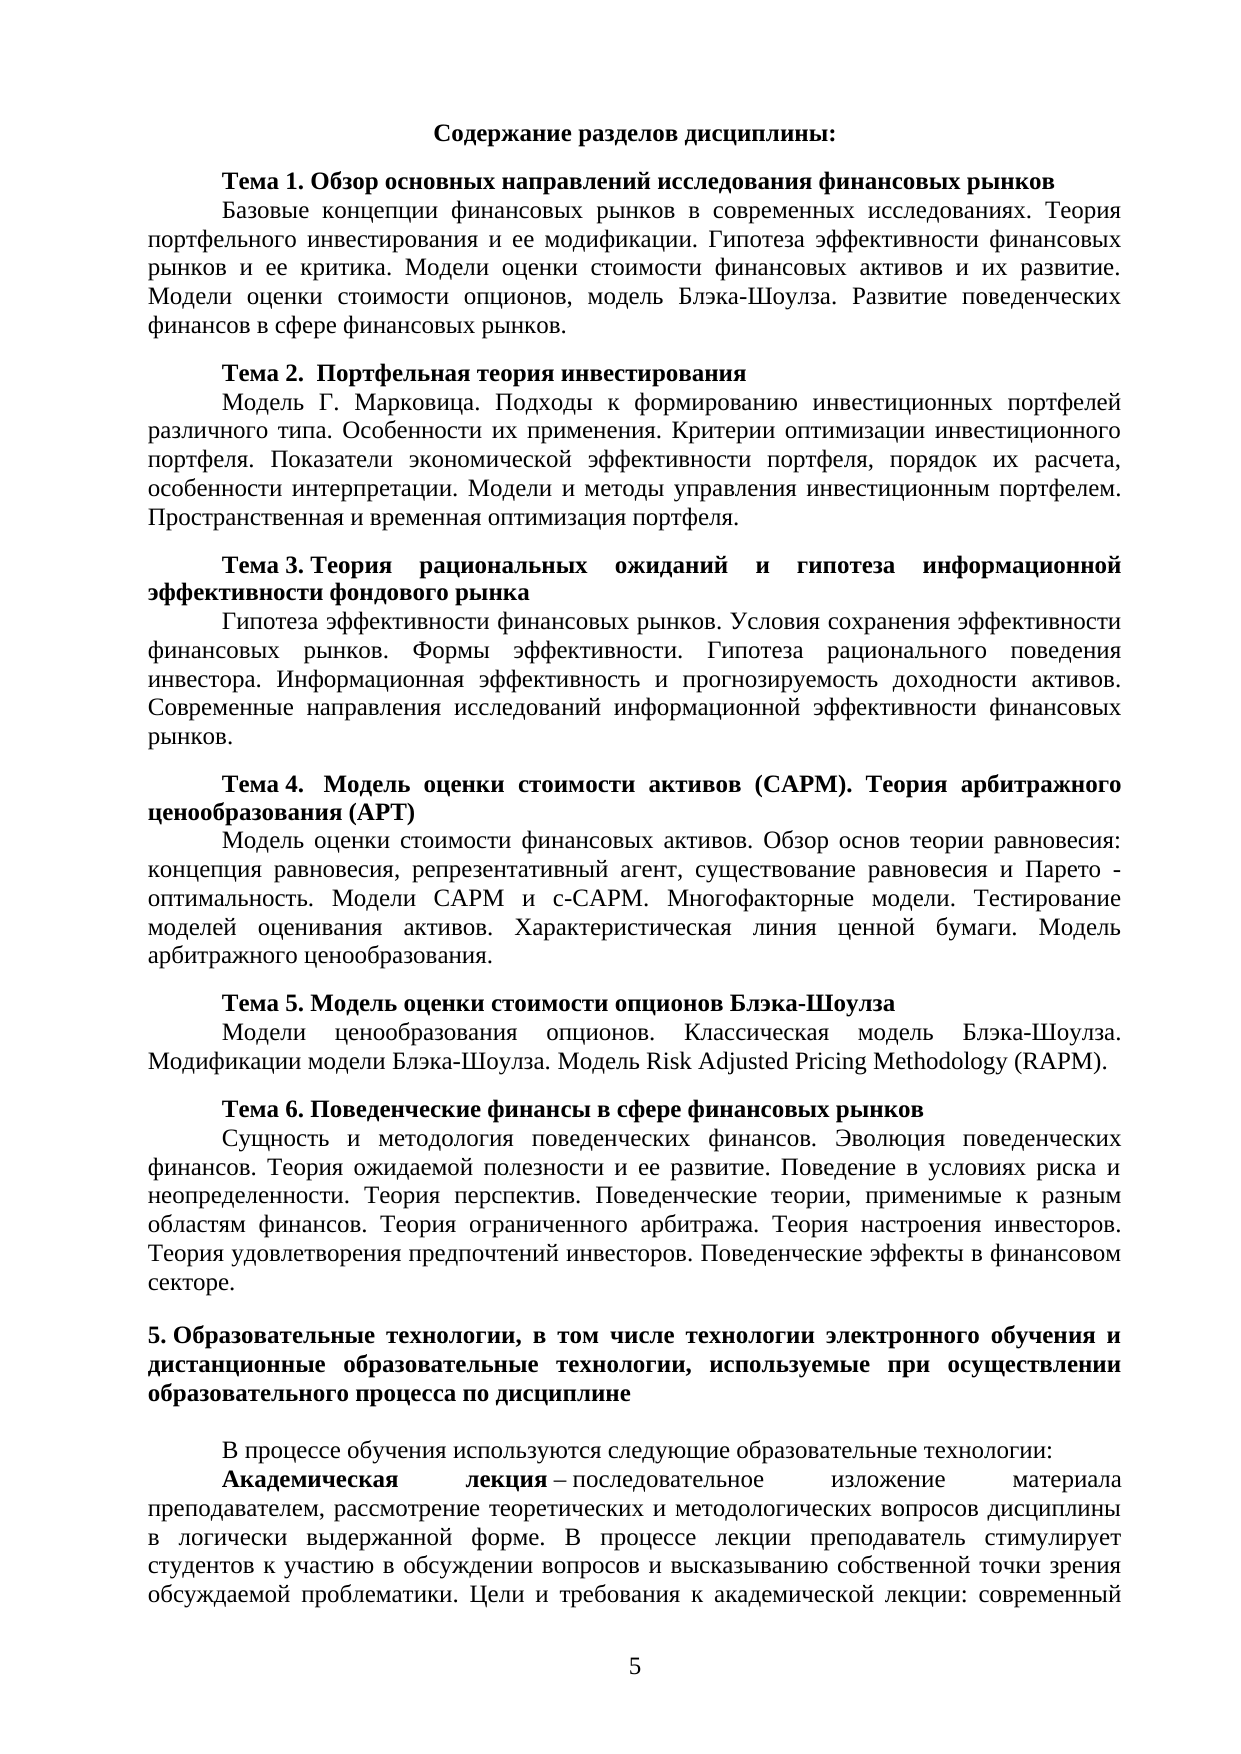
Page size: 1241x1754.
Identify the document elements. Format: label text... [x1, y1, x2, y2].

text Сущность и методология поведенческих финансов. Эволюция поведенческих финансов. Теория ожидаемой полезности и ее развитие. Поведение в условиях риска и неопределенности. Теория перспектив. Поведенческие теории, применимые к разным областям финансов. Теория ограниченного арбитража. Теория настроения инвесторов. Теория удовлетворения предпочтений инвесторов. Поведенческие эффекты в финансовом секторе. [148, 1123, 1122, 1295]
text Модель Г. Марковица. Подходы к формированию инвестиционных портфелей различного типа. Особенности их применения. Критерии оптимизации инвестиционного портфеля. Показатели экономической эффективности портфеля, порядок их расчета, особенности интерпретации. Модели и методы управления инвестиционным портфелем. Пространственная и временная оптимизация портфеля. [148, 387, 1122, 531]
text Тема 1. Обзор основных направлений исследования финансовых рынков [148, 168, 1122, 195]
text Тема 4. Модель оценки стоимости активов (САРМ). Теория арбитражного ценообразования (АРТ) [148, 771, 1122, 825]
text Базовые концепции финансовых рынков в современных исследованиях. Теория портфельного инвестирования и ее модификации. Гипотеза эффективности финансовых рынков и ее критика. Модели оценки стоимости финансовых активов и их развитие. Модели оценки стоимости опционов, модель Блэка-Шоулза. Развитие поведенческих финансов в сфере финансовых рынков. [148, 195, 1122, 339]
text Модели ценообразования опционов. Классическая модель Блэка-Шоулза. Модификации модели Блэка-Шоулза. Модель Risk Adjusted Pricing Methodology (RAPM). [148, 1017, 1122, 1075]
text Модель оценки стоимости финансовых активов. Обзор основ теории равновесия: концепция равновесия, репрезентативный агент, существование равновесия и Парето - оптимальность. Модели CAPM и c-CAPM. Многофакторные модели. Тестирование моделей оценивания активов. Характеристическая линия ценной бумаги. Модель арбитражного ценообразования. [148, 825, 1122, 969]
text Тема 3. Теория рациональных ожиданий и гипотеза информационной эффективности фондового рынка [148, 551, 1122, 606]
text В процессе обучения используются следующие образовательные технологии: [148, 1435, 1122, 1464]
text Тема 2. Портфельная теория инвестирования [148, 359, 1122, 387]
list Содержание разделов дисциплины: [148, 118, 1122, 147]
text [148, 1464, 1122, 1608]
text Гипотеза эффективности финансовых рынков. Условия сохранения эффективности финансовых рынков. Формы эффективности. Гипотеза рационального поведения инвестора. Информационная эффективность и прогнозируемость доходности активов. Современные направления исследований информационной эффективности финансовых рынков. [148, 606, 1122, 750]
text 5. Образовательные технологии, в том числе технологии электронного обучения и дистанционные образовательные технологии, используемые при осуществлении образовательного процесса по дисциплине [148, 1320, 1122, 1407]
text Тема 6. Поведенческие финансы в сфере финансовых рынков [148, 1096, 1122, 1123]
text Тема 5. Модель оценки стоимости опционов Блэка-Шоулза [148, 990, 1122, 1017]
